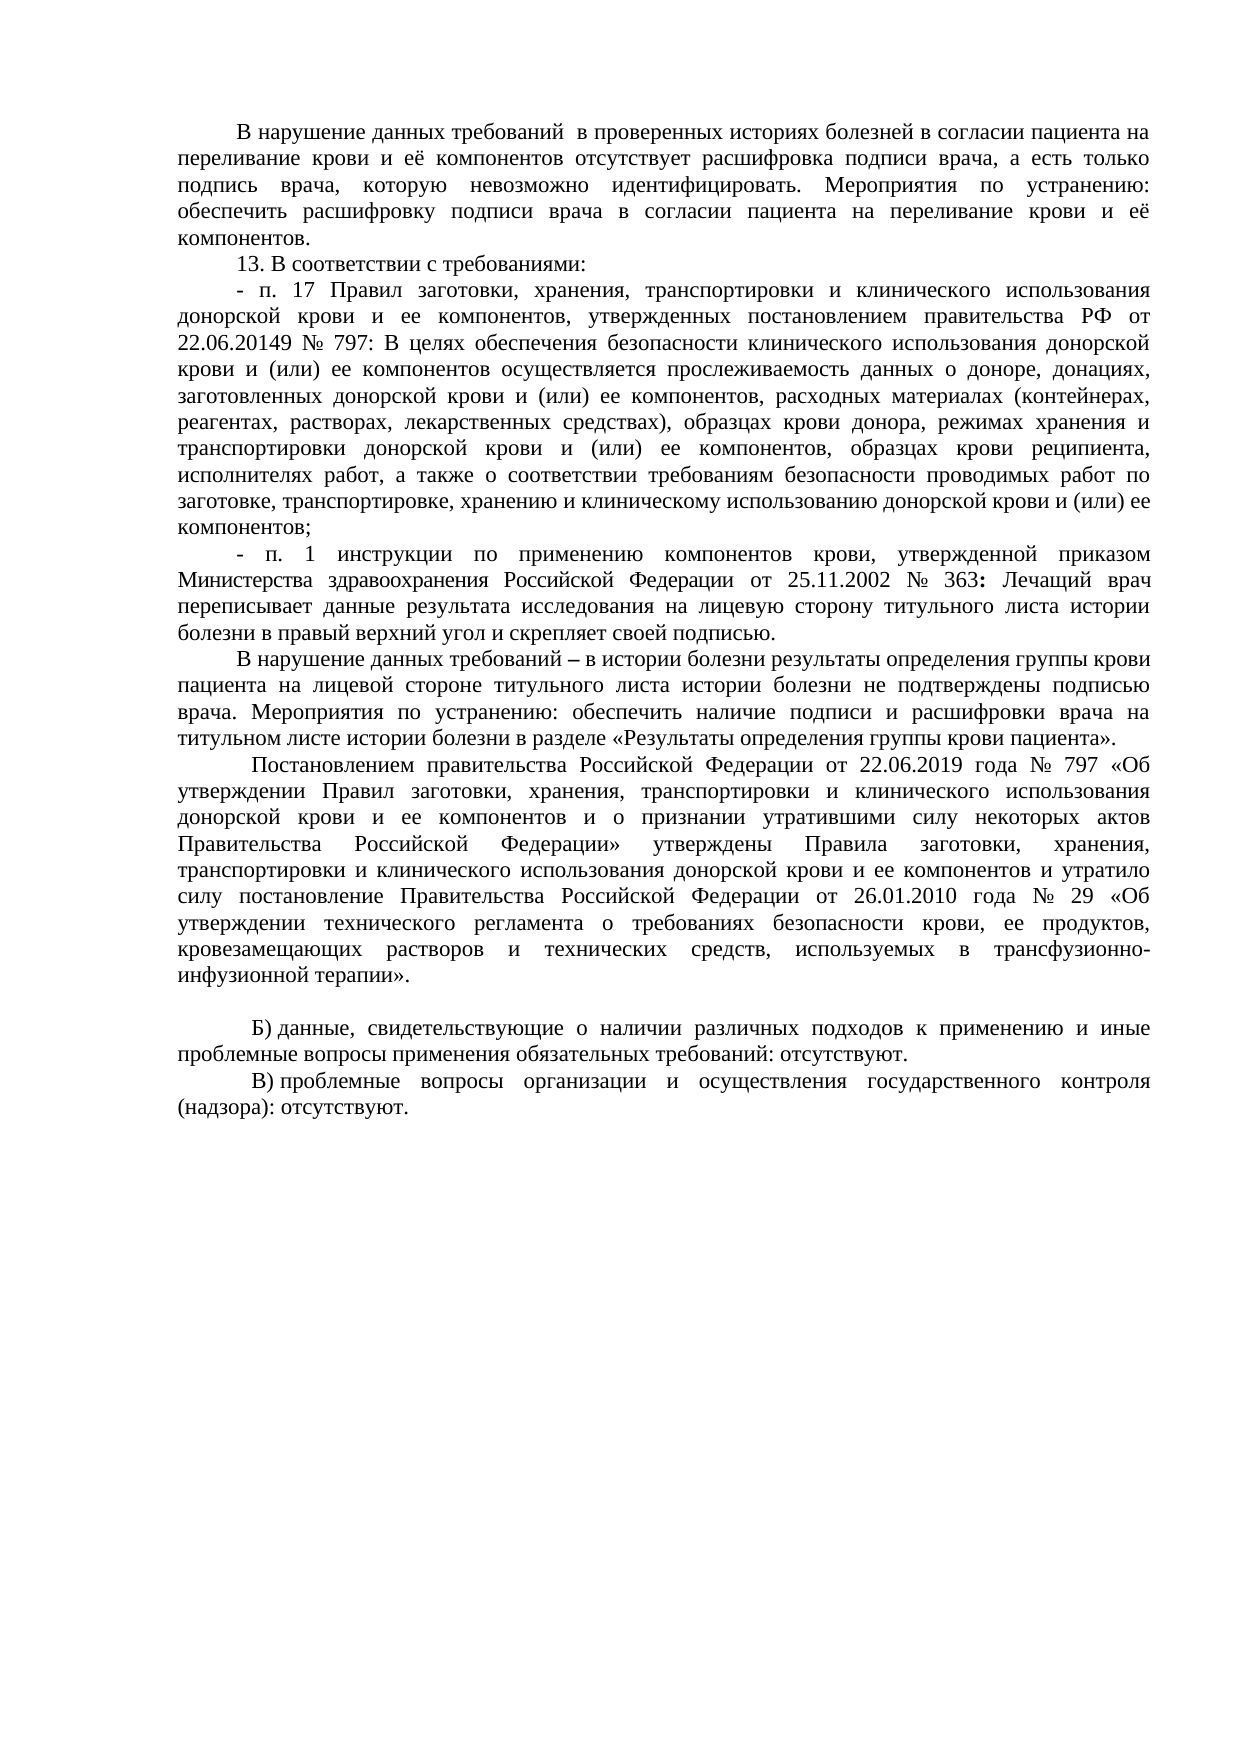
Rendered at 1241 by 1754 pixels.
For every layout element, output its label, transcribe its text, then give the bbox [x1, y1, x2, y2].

text Б) данные, свидетельствующие о наличии различных подходов к применению и иные проблемные вопросы применения обязательных требований: отсутствуют. [177, 1014, 1152, 1067]
text 13. В соответствии с требованиями: [177, 250, 1152, 276]
text В нарушение данных требований в проверенных историях болезней в согласии пациента на переливание крови и её компонентов отсутствует расшифровка подписи врача, а есть только подпись врача, которую невозможно идентифицировать. Мероприятия по устранению: обеспечить расшифровку подписи врача в согласии пациента на переливание крови и её компонентов. [177, 118, 1152, 250]
text Постановлением правительства Российской Федерации от 22.06.2019 года № 797 «Об утверждении Правил заготовки, хранения, транспортировки и клинического использования донорской крови и ее компонентов и о признании утратившими силу некоторых актов Правительства Российской Федерации» утверждены Правила заготовки, хранения, транспортировки и клинического использования донорской крови и ее компонентов и утратило силу постановление Правительства Российской Федерации от 26.01.2010 года № 29 «Об утверждении технического регламента о требованиях безопасности крови, ее продуктов, кровезамещающих растворов и технических средств, используемых в трансфузионно-инфузионной терапии». [177, 751, 1152, 988]
text В) проблемные вопросы организации и осуществления государственного контроля (надзора): отсутствуют. [177, 1067, 1152, 1119]
text - п. 1 инструкции по применению компонентов крови, утвержденной приказом Министерства здравоохранения Российской Федерации от 25.11.2002 № 363: Лечащий врач переписывает данные результата исследования на лицевую сторону титульного листа истории болезни в правый верхний угол и скрепляет своей подписью. [177, 540, 1152, 645]
text В нарушение данных требований – в истории болезни результаты определения группы крови пациента на лицевой стороне титульного листа истории болезни не подтверждены подписью врача. Мероприятия по устранению: обеспечить наличие подписи и расшифровки врача на титульном листе истории болезни в разделе «Результаты определения группы крови пациента». [177, 645, 1152, 751]
